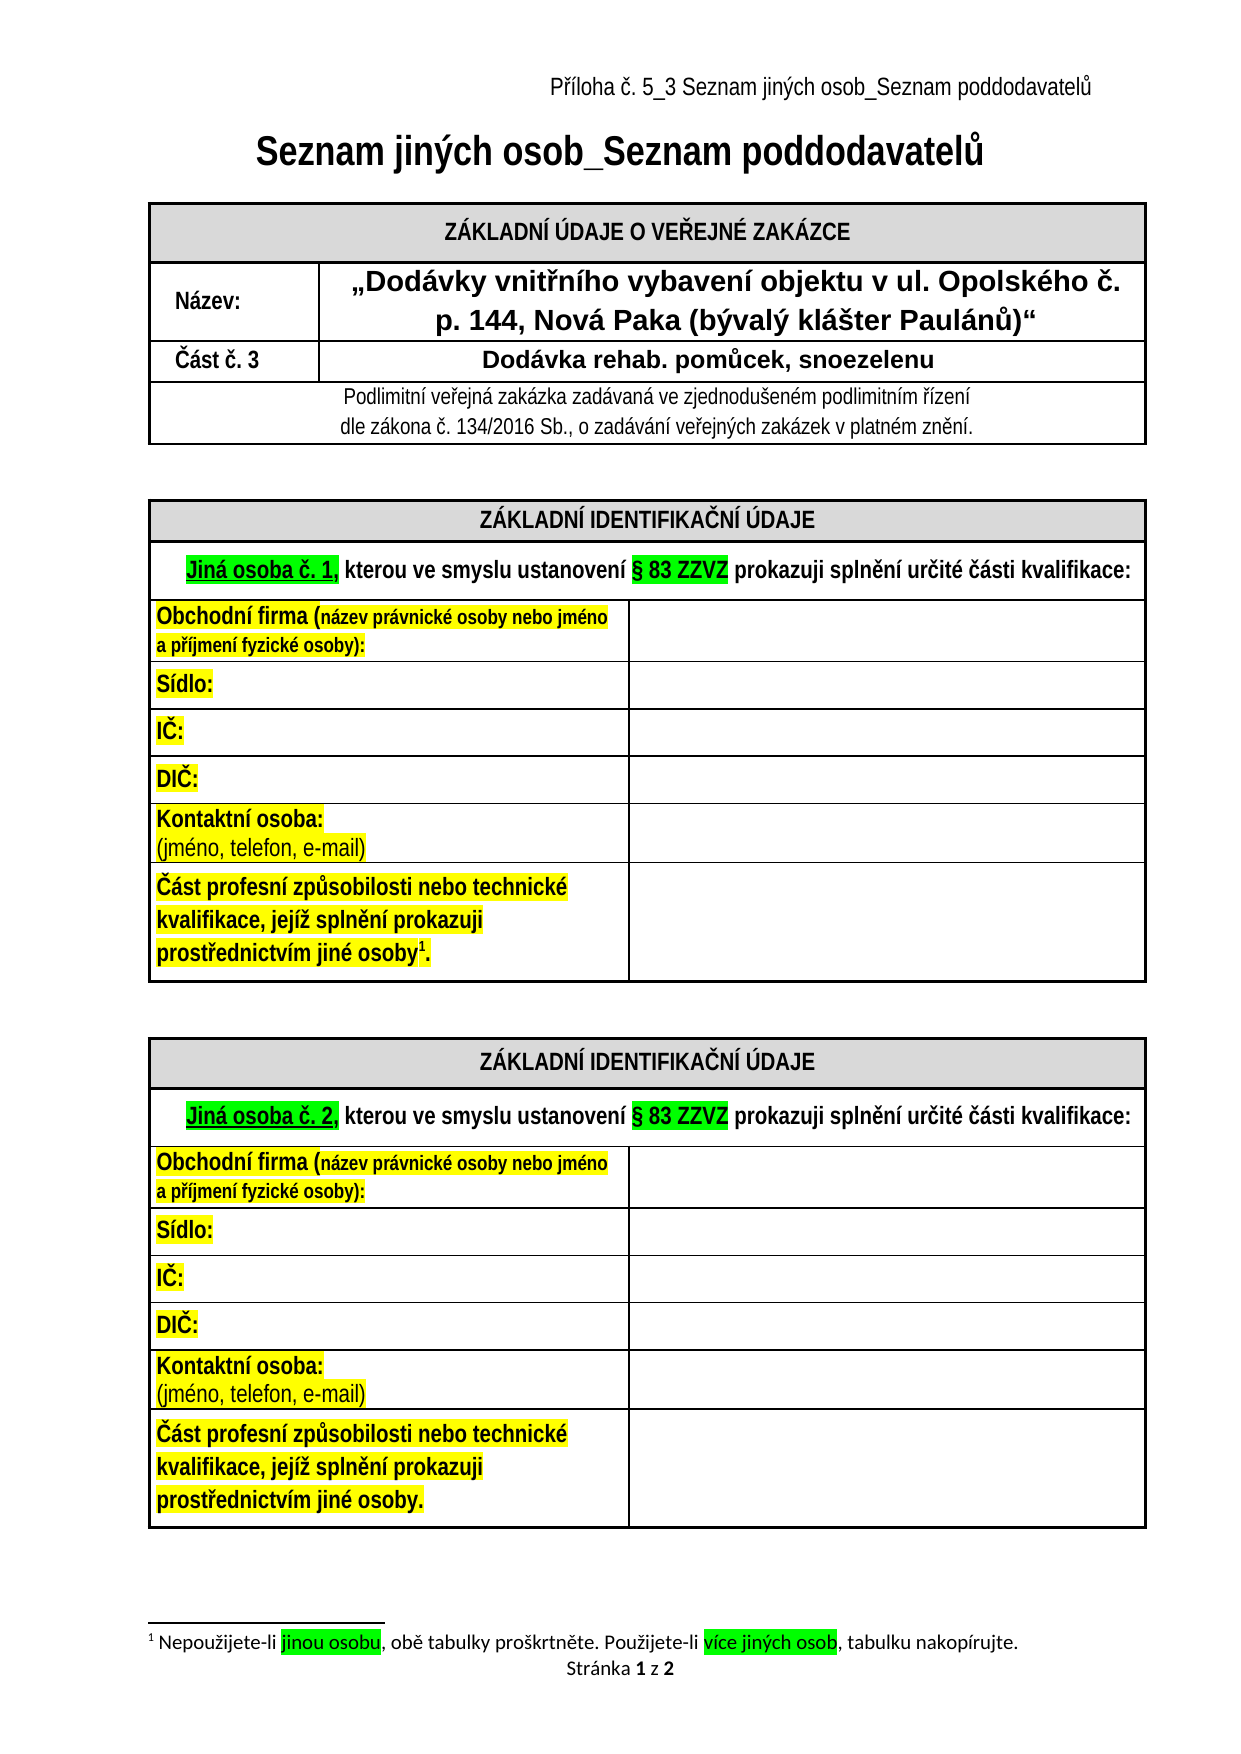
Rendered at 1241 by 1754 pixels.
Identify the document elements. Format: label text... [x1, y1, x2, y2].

table_cell Podlimitní veřejná zakázka zadávaná ve zjednodušeném podlimitním řízení dle zákona č. 134/2016 Sb., o zadávání veřejných zakázek v platném znění. [151, 383, 1144, 443]
table_cell [630, 1256, 1144, 1302]
table_cell [630, 1410, 1144, 1526]
text Příloha č. 5_3 Seznam jiných osob_Seznam poddodavatelů [148, 72, 1093, 101]
table_cell Kontaktní osoba: (jméno, telefon, e-mail) [324, 1351, 628, 1408]
table_cell [630, 863, 1144, 980]
table_cell [630, 1209, 1144, 1254]
table_cell IČ: [151, 1256, 628, 1302]
table_cell DIČ: [151, 757, 628, 803]
table_cell [630, 1147, 1144, 1207]
table_cell Část č. 3 [151, 342, 318, 381]
table_cell Název: [151, 264, 318, 340]
table_header Základní identifikační údaje [151, 1040, 1144, 1087]
table_header Základní identifikační údaje [151, 502, 1144, 540]
table_cell Část profesní způsobilosti nebo technické kvalifikace, jejíž splnění prokazuji prostřednictvím jiné osoby. [151, 1410, 628, 1526]
table_cell [630, 601, 1144, 661]
table_cell Jiná osoba č. 2, kterou ve smyslu ustanovení § 83 ZZVZ prokazuji splnění určité části kvalifikace: [151, 1090, 1144, 1146]
table_cell IČ: [151, 710, 628, 755]
table_cell Obchodní firma (název právnické osoby nebo jméno a příjmení fyzické osoby): [151, 601, 628, 661]
table_cell DIČ: [151, 1303, 628, 1349]
table_cell Část profesní způsobilosti nebo technické kvalifikace, jejíž splnění prokazuji prostřednictvím jiné osoby. [151, 863, 628, 980]
text Seznam jiných osob_Seznam poddodavatelů [148, 126, 1093, 174]
table_cell Kontaktní osoba: (jméno, telefon, e-mail) [324, 804, 628, 862]
table_cell Sídlo: [151, 1209, 628, 1254]
table_cell [630, 1351, 1144, 1408]
table_cell „Dodávky vnitřního vybavení objektu v ul. Opolského č. p. 144, Nová Paka (bývalý klášter Paulánů)“ [320, 264, 1144, 340]
table_cell Jiná osoba č. 1, kterou ve smyslu ustanovení § 83 ZZVZ prokazuji splnění určité části kvalifikace: [151, 543, 1144, 599]
table_cell [630, 710, 1144, 755]
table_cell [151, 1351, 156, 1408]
table_cell Obchodní firma (název právnické osoby nebo jméno a příjmení fyzické osoby): [151, 1147, 628, 1207]
table_cell [630, 757, 1144, 803]
table_header Základní údaje o veřejné zakázce [151, 205, 1144, 261]
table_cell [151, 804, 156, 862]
table_cell [630, 662, 1144, 708]
table_cell [630, 1303, 1144, 1349]
table_cell [630, 804, 1144, 862]
table_cell Dodávka rehab. pomůcek, snoezelenu [320, 342, 1144, 381]
table_cell Sídlo: [151, 662, 628, 708]
